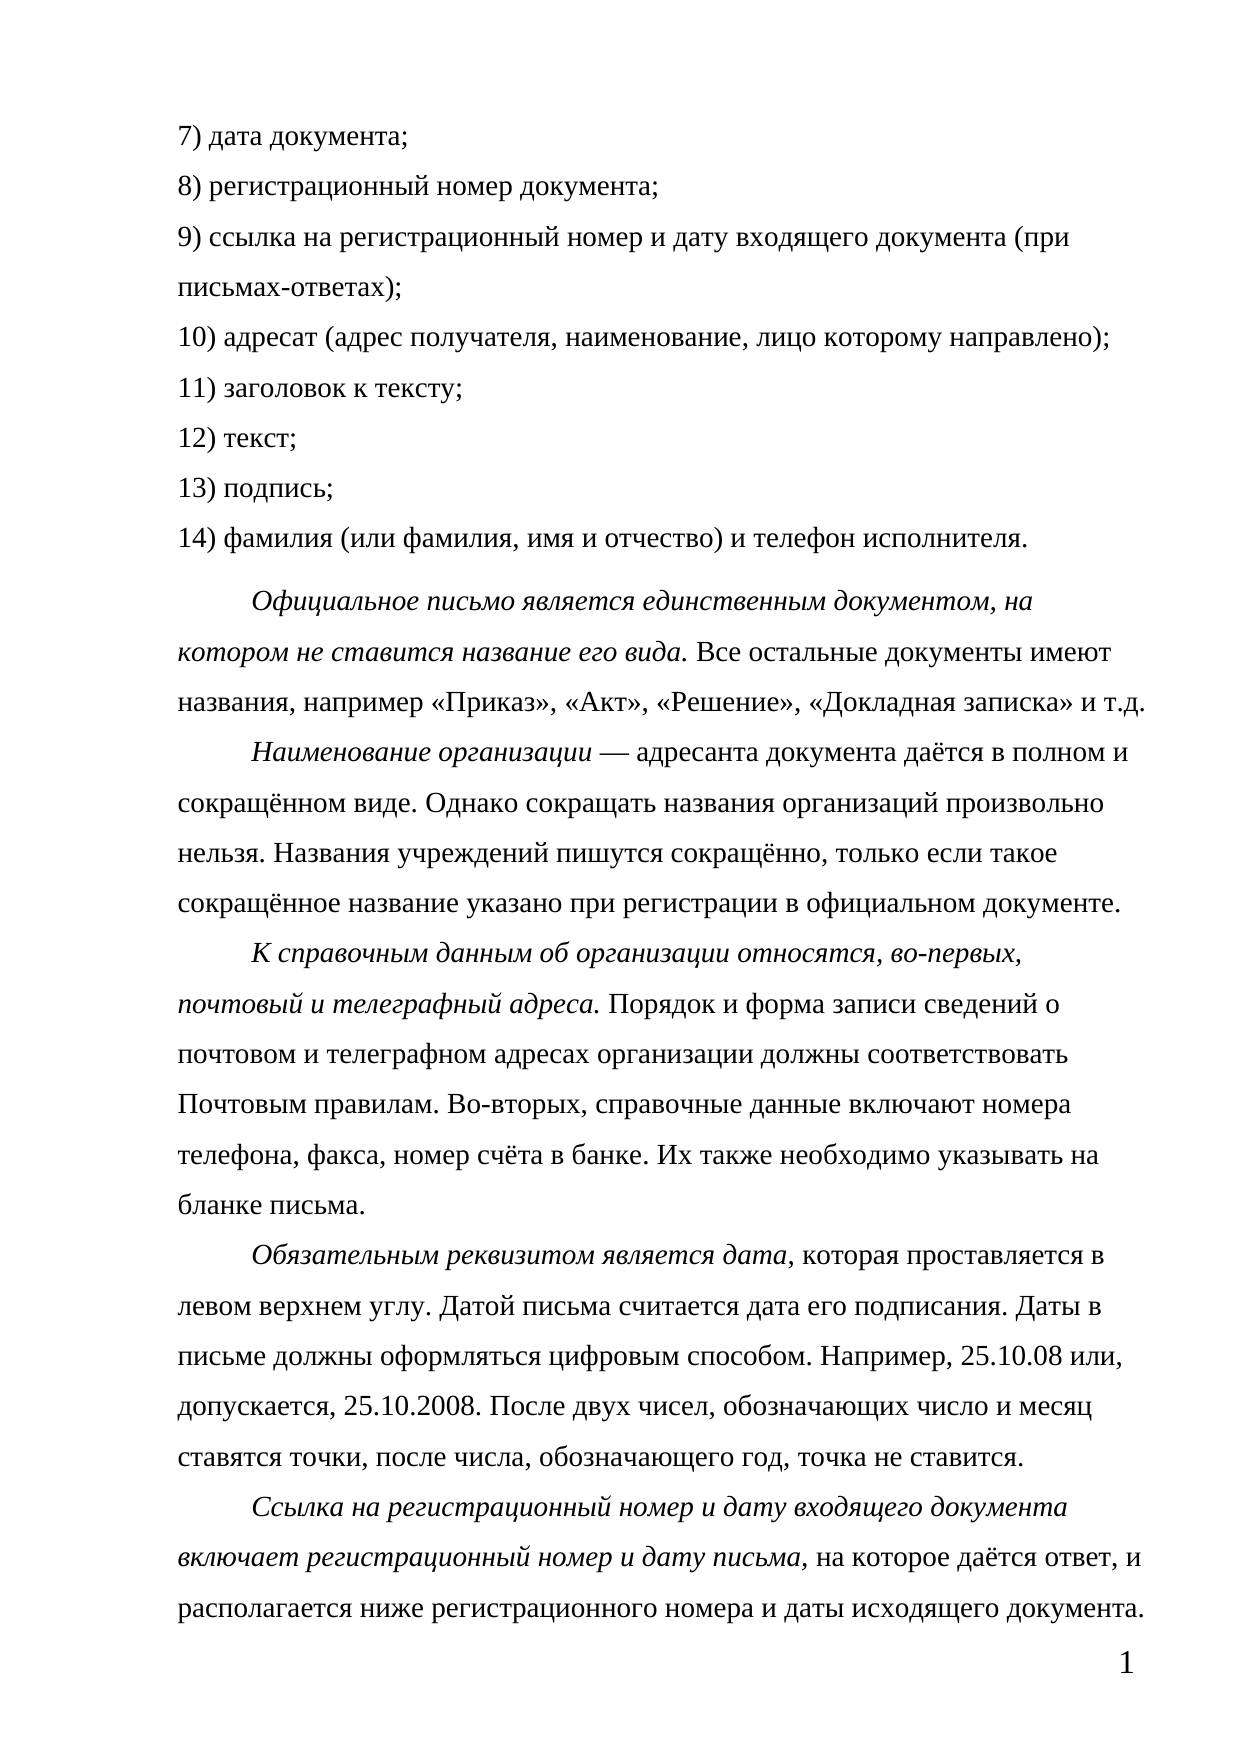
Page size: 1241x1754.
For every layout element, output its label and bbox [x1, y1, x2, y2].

text [177, 583, 1152, 1623]
text [177, 118, 1152, 554]
